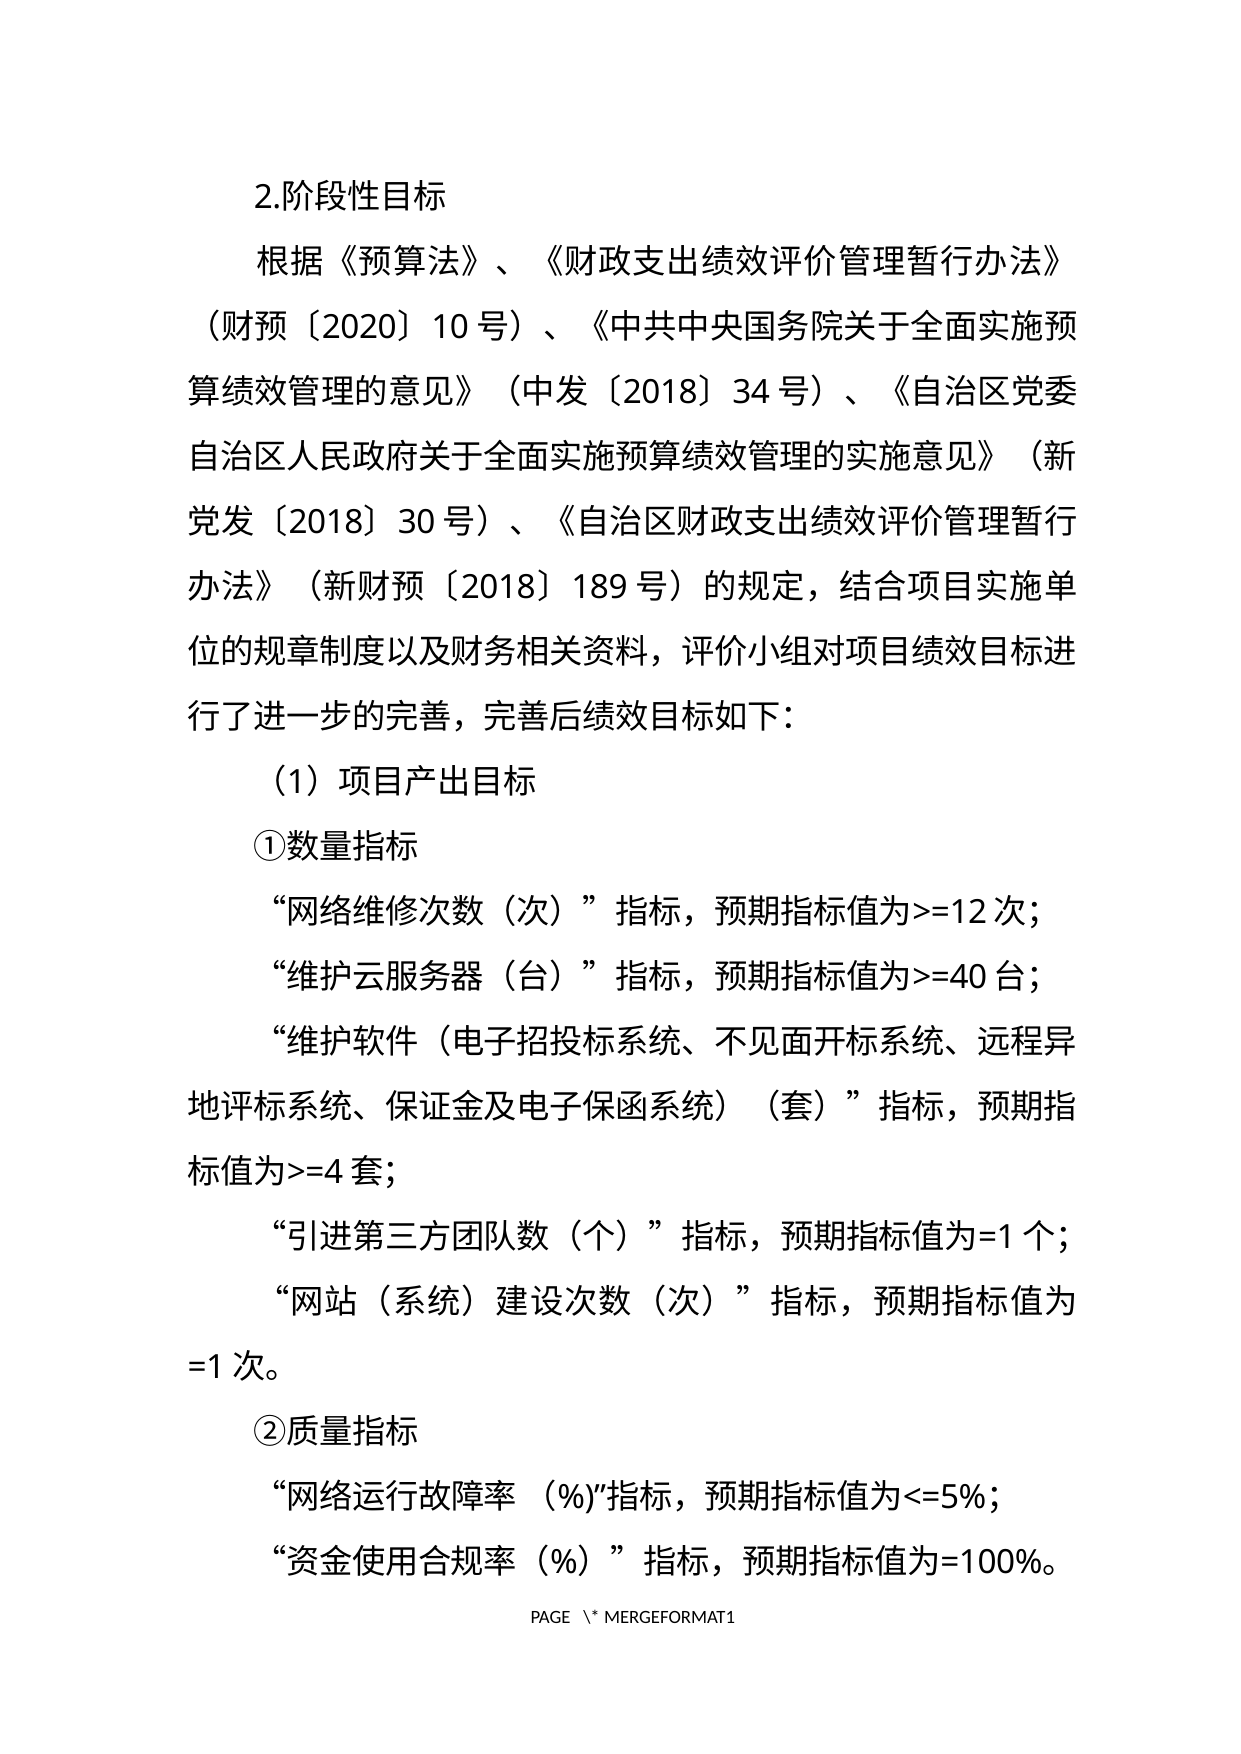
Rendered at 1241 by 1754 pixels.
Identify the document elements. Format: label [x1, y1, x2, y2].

text [187, 162, 1078, 1592]
